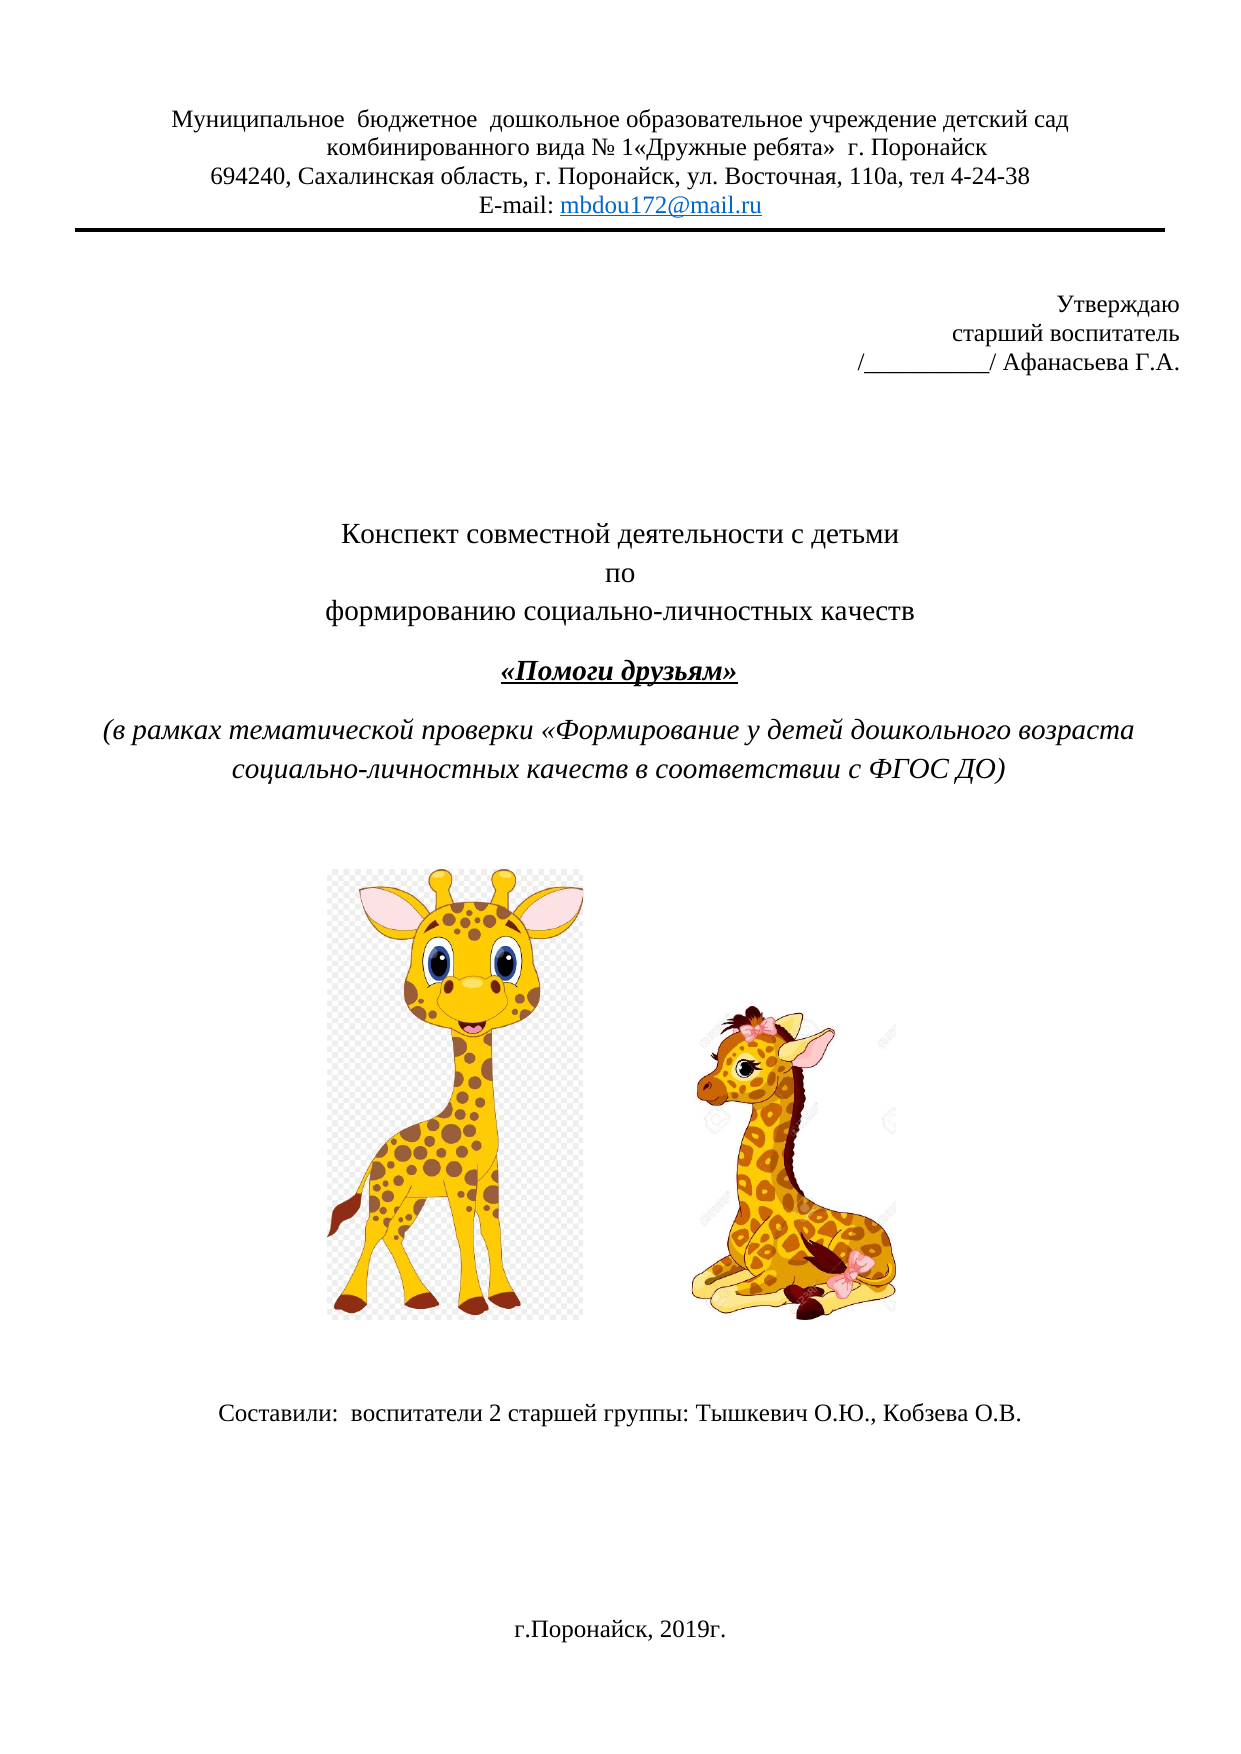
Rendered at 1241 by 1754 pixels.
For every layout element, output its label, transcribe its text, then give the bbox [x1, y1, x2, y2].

text старший воспитатель [75, 318, 1180, 347]
text E-mail: mbdou172@mail.ru [75, 190, 1165, 219]
text Конспект совместной деятельности с детьми по формированию социально-личностных качеств [75, 516, 1165, 627]
text «Помоги друзьям» [75, 653, 1165, 686]
text г.Поронайск, 2019г. [75, 1614, 1165, 1642]
text Утверждаю [75, 289, 1180, 318]
text Муниципальное бюджетное дошкольное образовательное учреждение детский сад [75, 104, 1165, 132]
text Составили: воспитатели 2 старшей группы: Тышкевич О.Ю., Кобзева О.В. [75, 1398, 1165, 1427]
text 694240, Сахалинская область, г. Поронайск, ул. Восточная, 110а, тел 4-24-38 [75, 161, 1165, 190]
picture [691, 1006, 896, 1320]
picture [327, 869, 584, 1320]
text (в рамках тематической проверки «Формирование у детей дошкольного возраста социально-личностных качеств в соответствии с ФГОС ДО) [75, 712, 1165, 784]
text /__________/ Афанасьева Г.А. [75, 347, 1180, 375]
text комбинированного вида № 1«Дружные ребята» г. Поронайск [75, 132, 1165, 161]
